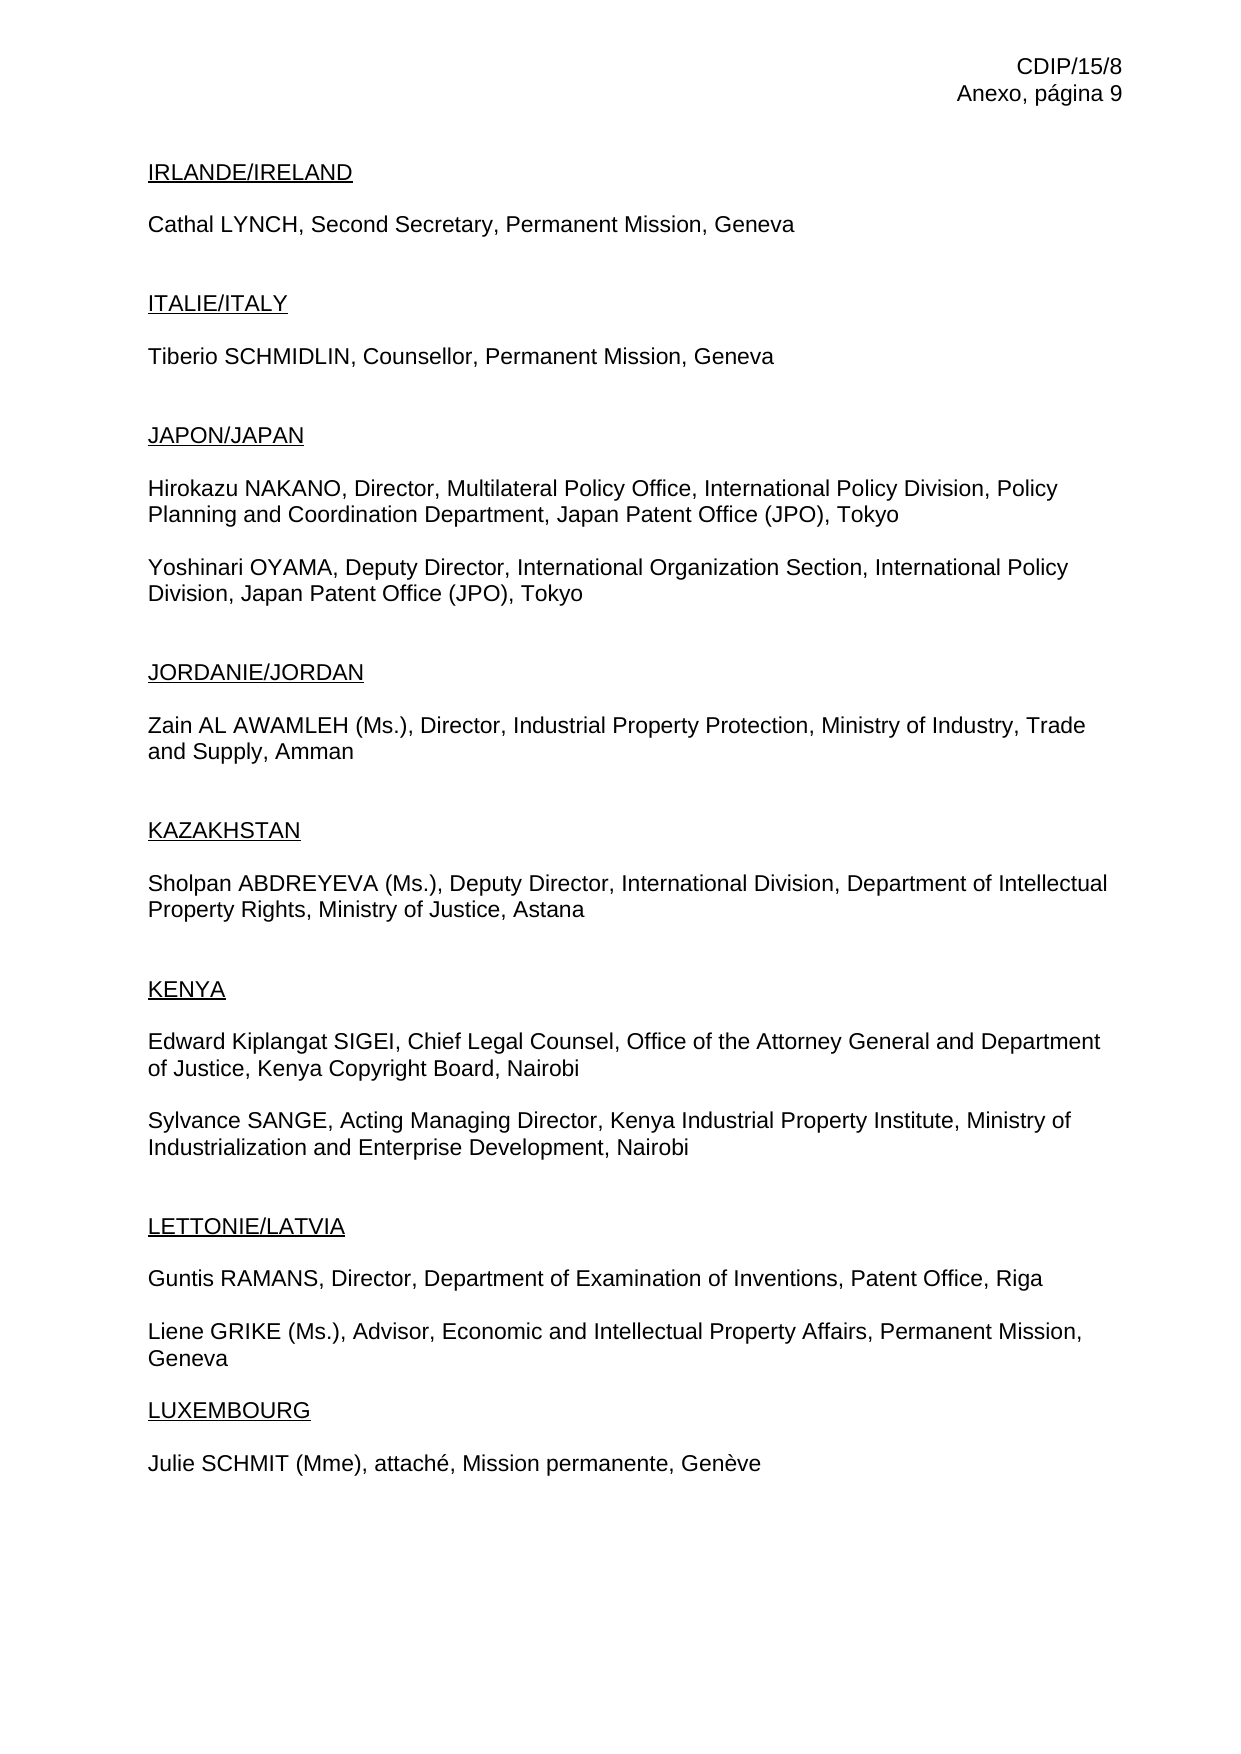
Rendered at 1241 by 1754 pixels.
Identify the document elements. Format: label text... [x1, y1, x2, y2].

text Cathal LYNCH, Second Secretary, Permanent Mission, Geneva [148, 211, 1122, 238]
text Sylvance SANGE, Acting Managing Director, Kenya Industrial Property Institute, Ministry of Industrialization and Enterprise Development, Nairobi [148, 1107, 1122, 1160]
text IRLANDE/IRELAND [148, 158, 1122, 185]
text Yoshinari OYAMA, Deputy Director, International Organization Section, International Policy Division, Japan Patent Office (JPO), Tokyo [148, 554, 1122, 607]
text LETTONIE/LATVIA [148, 1213, 1122, 1239]
text Zain AL AWAMLEH (Ms.), Director, Industrial Property Protection, Ministry of Industry, Trade and Supply, Amman [148, 712, 1122, 765]
text Guntis RAMANS, Director, Department of Examination of Inventions, Patent Office, Riga [148, 1265, 1122, 1292]
text ITALIE/ITALY [148, 290, 1122, 317]
text Julie SCHMIT (Mme), attaché, Mission permanente, Genève [148, 1450, 1122, 1476]
text LUXEMBOURG [148, 1397, 1122, 1423]
text JORDANIE/JORDAN [148, 659, 1122, 686]
text Edward Kiplangat SIGEI, Chief Legal Counsel, Office of the Attorney General and Department of Justice, Kenya Copyright Board, Nairobi [148, 1028, 1122, 1081]
text Hirokazu NAKANO, Director, Multilateral Policy Office, International Policy Division, Policy Planning and Coordination Department, Japan Patent Office (JPO), Tokyo [148, 475, 1122, 527]
text KENYA [148, 976, 1122, 1002]
text Sholpan ABDREYEVA (Ms.), Deputy Director, International Division, Department of Intellectual Property Rights, Ministry of Justice, Astana [148, 870, 1122, 923]
text JAPON/JAPAN [148, 422, 1122, 448]
text Tiberio SCHMIDLIN, Counsellor, Permanent Mission, Geneva [148, 343, 1122, 369]
text Liene GRIKE (Ms.), Advisor, Economic and Intellectual Property Affairs, Permanent Mission, Geneva [148, 1318, 1122, 1371]
text KAZAKHSTAN [148, 817, 1122, 844]
